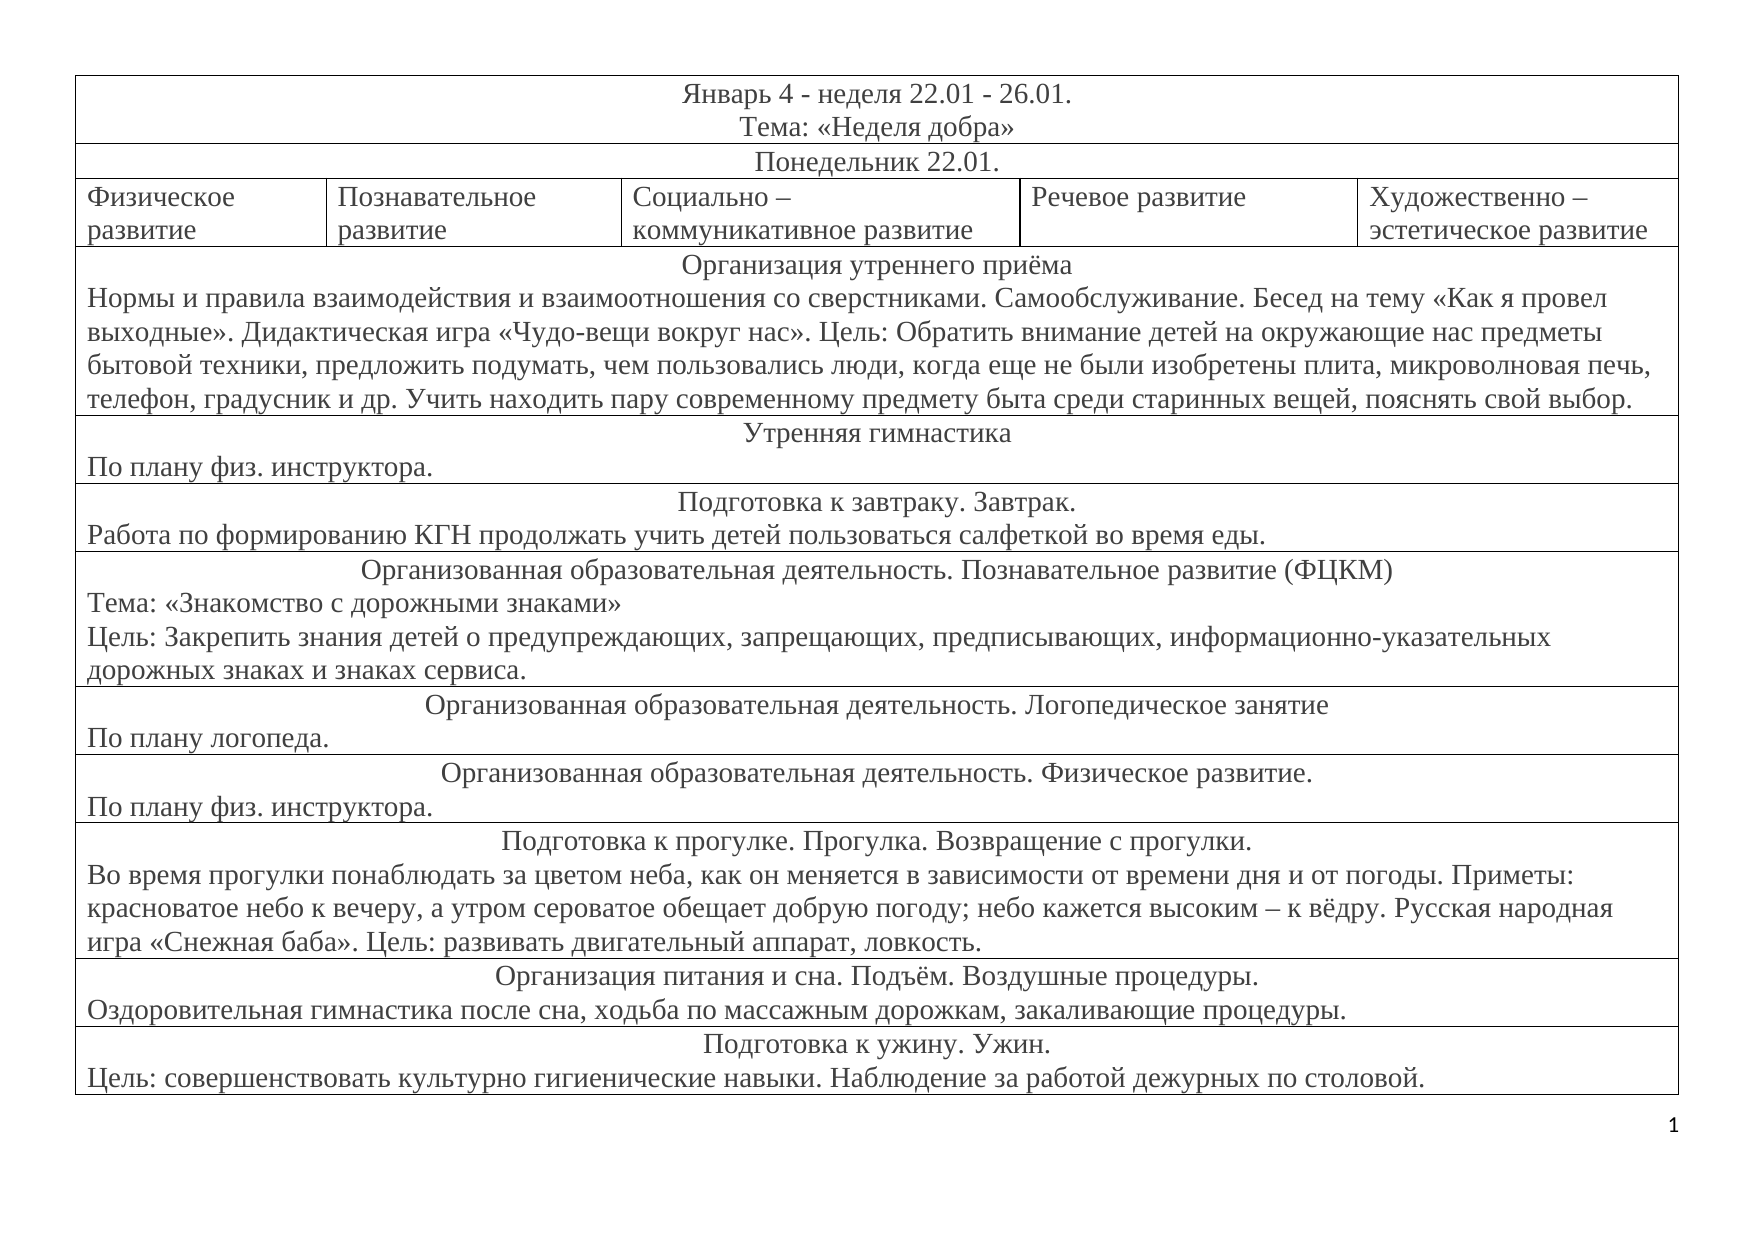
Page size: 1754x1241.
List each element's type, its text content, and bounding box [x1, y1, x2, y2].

table_cell Организованная образовательная деятельность. Физическое развитие. По плану физ. инструктора. [76, 755, 1678, 822]
table_cell Организованная образовательная деятельность. Логопедическое занятие По плану логопеда. [76, 687, 1678, 754]
table_cell Познавательное развитие [327, 179, 621, 246]
table_cell Организованная образовательная деятельность. Познавательное развитие (ФЦКМ) Тема: «Знакомство с дорожными знаками» Цель: Закрепить знания детей о предупреждающих, запрещающих, предписывающих, информационно-указательных дорожных знаках и знаках сервиса. [76, 552, 1678, 686]
table_cell Подготовка к завтраку. Завтрак. Работа по формированию КГН продолжать учить детей пользоваться салфеткой во время еды. [76, 484, 1678, 551]
table_cell Утренняя гимнастика По плану физ. инструктора. [76, 416, 1678, 483]
table_header Январь 4 - неделя 22.01 - 26.01. Тема: «Неделя добра» [76, 76, 1678, 143]
table_cell Речевое развитие [1021, 179, 1357, 246]
table_cell Понедельник 22.01. [76, 144, 1678, 178]
table_cell Художественно – эстетическое развитие [1358, 179, 1678, 246]
table_cell Подготовка к прогулке. Прогулка. Возвращение с прогулки. Во время прогулки понаблюдать за цветом неба, как он меняется в зависимости от времени дня и от погоды. Приметы: красноватое небо к вечеру, а утром сероватое обещает добрую погоду; небо кажется высоким – к вёдру. Русская народная игра «Снежная баба». Цель: развивать двигательный аппарат, ловкость. [76, 823, 1678, 957]
table_cell Подготовка к ужину. Ужин. Цель: совершенствовать культурно гигиенические навыки. Наблюдение за работой дежурных по столовой. [76, 1027, 1678, 1094]
table_cell Организация утреннего приёма Нормы и правила взаимодействия и взаимоотношения со сверстниками. Самообслуживание. Бесед на тему «Как я провел выходные». Дидактическая игра «Чудо-вещи вокруг нас». Цель: Обратить внимание детей на окружающие нас предметы бытовой техники, предложить подумать, чем пользовались люди, когда еще не были изобретены плита, микроволновая печь, телефон, градусник и др. Учить находить пару современному предмету быта среди старинных вещей, пояснять свой выбор. [76, 247, 1678, 414]
table_cell Физическое развитие [76, 179, 326, 246]
table_cell Организация питания и сна. Подъём. Воздушные процедуры. Оздоровительная гимнастика после сна, ходьба по массажным дорожкам, закаливающие процедуры. [76, 959, 1678, 1026]
table_cell Социально – коммуникативное развитие [622, 179, 1019, 246]
